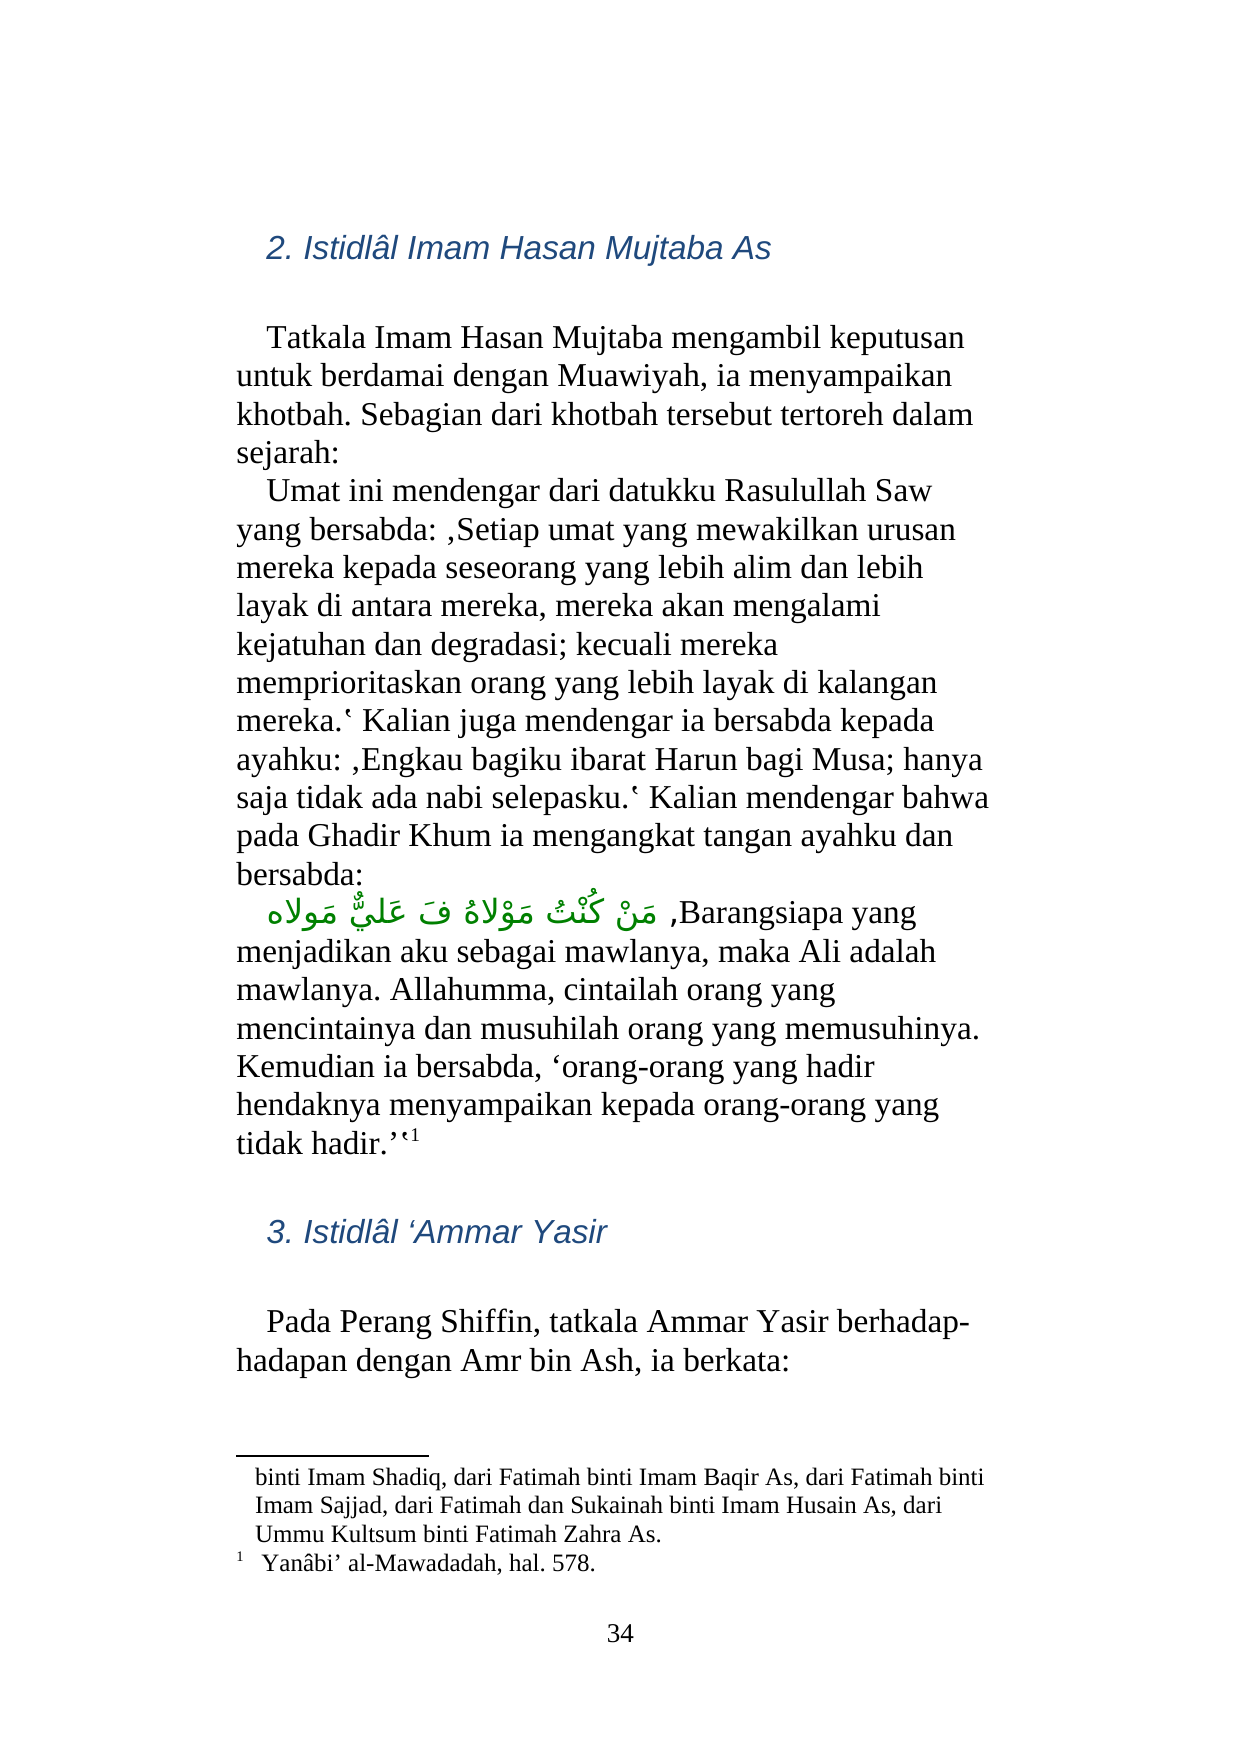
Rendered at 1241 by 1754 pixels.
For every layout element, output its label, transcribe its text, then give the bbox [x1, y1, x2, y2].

text Pada Perang Shiffin, tatkala Ammar Yasir berhadap-hadapan dengan Amr bin Ash, ia berkata: [236, 1301, 1004, 1378]
subtitle 3. Istidlâl ‘Ammar Yasir [236, 1212, 1004, 1251]
text Umat ini mendengar dari datukku Rasulullah Saw yang bersabda: ‚Setiap umat yang mewakilkan urusan mereka kepada seseorang yang lebih alim dan lebih layak di antara mereka, mereka akan mengalami kejatuhan dan degradasi; kecuali mereka memprioritaskan orang yang lebih layak di kalangan mereka.‛ Kalian juga mendengar ia bersabda kepada ayahku: ‚Engkau bagiku ibarat Harun bagi Musa; hanya saja tidak ada nabi selepasku.‛ Kalian mendengar bahwa pada Ghadir Khum ia mengangkat tangan ayahku dan bersabda: [236, 471, 1004, 892]
subtitle 2. Istidlâl Imam Hasan Mujtaba As [236, 228, 1004, 266]
text مَنْ كُنْتُ مَوْلاهُ فَ عَليٌّ مَولاه ‚Barangsiapa yang menjadikan aku sebagai mawlanya, maka Ali adalah mawlanya. Allahumma, cintailah orang yang mencintainya dan musuhilah orang yang memusuhinya. Kemudian ia bersabda, ‘orang-orang yang hadir hendaknya menyampaikan kepada orang-orang yang tidak hadir.’‛ [236, 892, 1004, 1161]
text Tatkala Imam Hasan Mujtaba mengambil keputusan untuk berdamai dengan Muawiyah, ia menyampaikan khotbah. Sebagian dari khotbah tersebut tertoreh dalam sejarah: [236, 317, 1004, 471]
